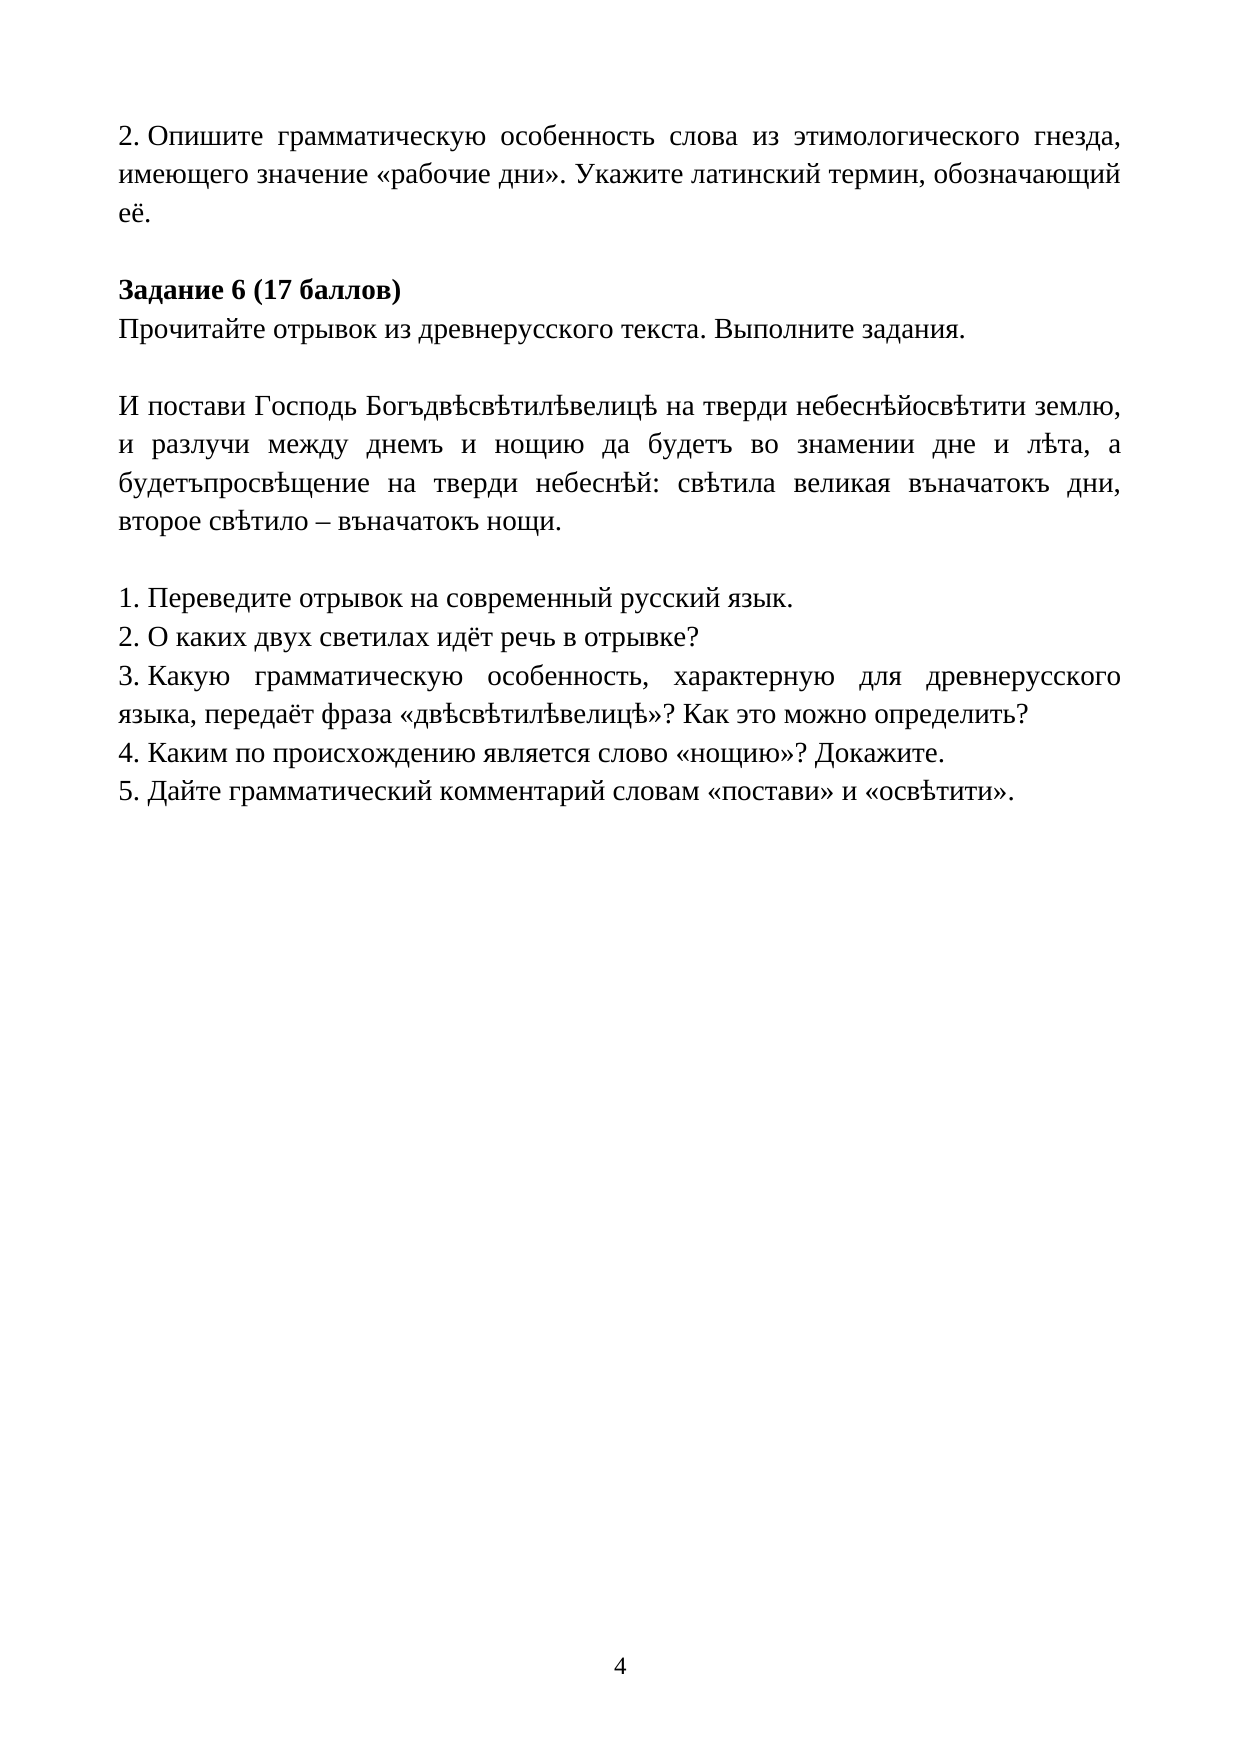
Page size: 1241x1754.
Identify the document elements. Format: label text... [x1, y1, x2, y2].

text 2. Опишите грамматическую особенность слова из этимологического гнезда, имеющего значение «рабочие дни». Укажите латинский термин, обозначающий её. [118, 118, 1122, 229]
text Прочитайте отрывок из древнерусского текста. Выполните задания. [118, 311, 1122, 344]
text 1. Переведите отрывок на современный русский язык. [118, 581, 1122, 614]
text 5. Дайте грамматический комментарий словам «постави» и «освѣтити». [118, 773, 1122, 807]
text 3. Какую грамматическую особенность, характерную для древнерусского языка, передаёт фраза «двѣсвѣтилѣвелицѣ»? Как это можно определить? [118, 658, 1122, 730]
text 2. О каких двух светилах идёт речь в отрывке? [118, 619, 1122, 653]
text 4. Каким по происхождению является слово «нощию»? Докажите. [118, 735, 1122, 768]
text И постави Господь Богъдвѣсвѣтилѣвелицѣ на тверди небеснѣйосвѣтити землю, и разлучи между днемъ и нощию да будетъ во знамении дне и лѣта, а будетъпросвѣщение на тверди небеснѣй: свѣтила великая въначатокъ дни, второе свѣтило – въначатокъ нощи. [118, 388, 1122, 537]
text Задание 6 (17 баллов) [118, 272, 1122, 306]
